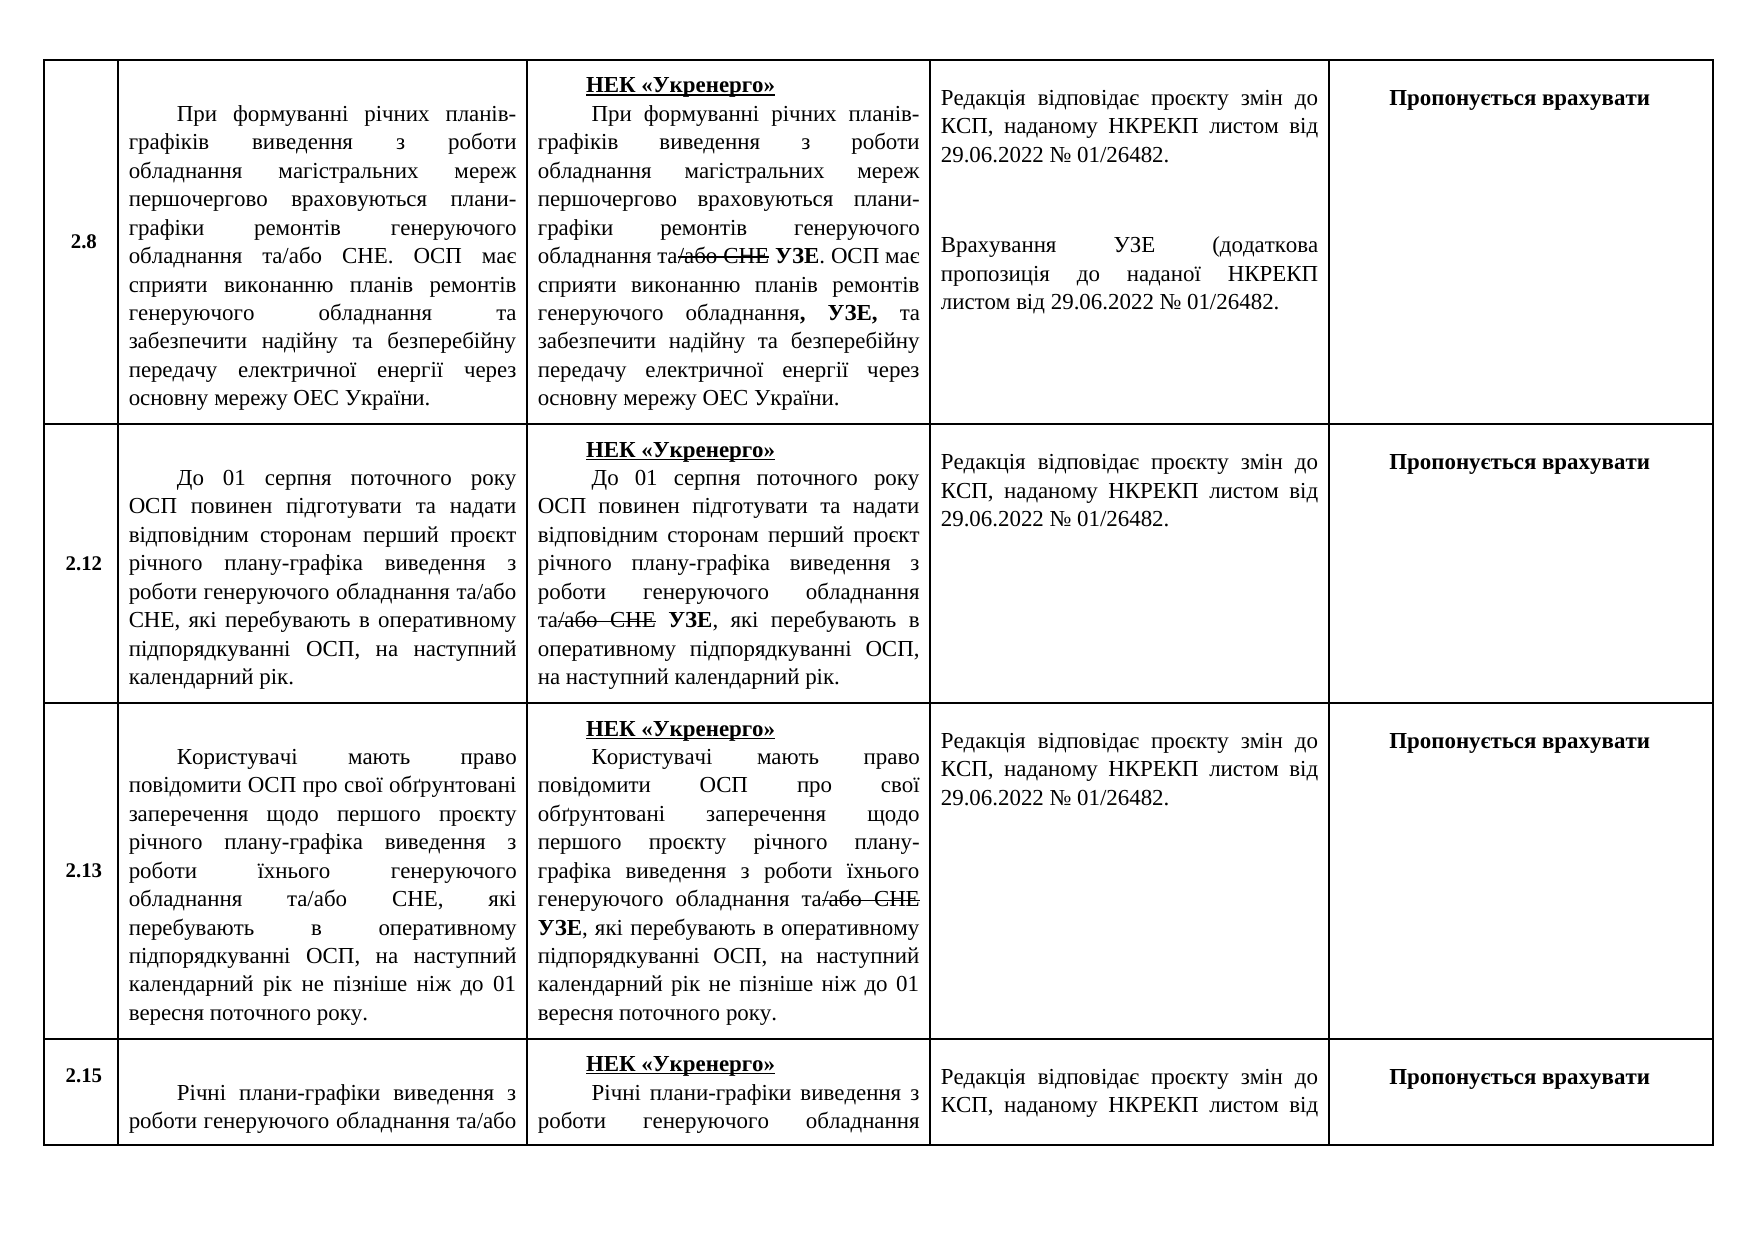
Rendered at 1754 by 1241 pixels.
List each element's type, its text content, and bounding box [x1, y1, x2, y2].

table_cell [1330, 1040, 1712, 1144]
table_cell НЕК «Укренерго» До 01 серпня поточного року ОСП повинен підготувати та надати відповідним сторонам перший проєкт річного плану-графіка виведення з роботи генеруючого обладнання та/або СНЕ УЗЕ, які перебувають в оперативному підпорядкуванні ОСП, на наступний календарний рік. [528, 425, 929, 702]
table_cell 2.13 [45, 704, 117, 1038]
table_cell 2.15 [45, 1040, 117, 1144]
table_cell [931, 1040, 1328, 1144]
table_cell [528, 1040, 929, 1144]
table_cell Редакція відповідає проєкту змін до КСП, наданому НКРЕКП листом від 29.06.2022 № 01/26482. [931, 425, 1328, 702]
table_cell Пропонується врахувати [1330, 425, 1712, 702]
table_cell 2.12 [45, 425, 117, 702]
table_cell Пропонується врахувати [1330, 704, 1712, 1038]
table_cell НЕК «Укренерго» При формуванні річних планів-графіків виведення з роботи обладнання магістральних мереж першочергово враховуються плани-графіки ремонтів генеруючого обладнання та/або СНЕ УЗЕ. ОСП має сприяти виконанню планів ремонтів генеруючого обладнання, УЗЕ, та забезпечити надійну та безперебійну передачу електричної енергії через основну мережу ОЕС України. [528, 61, 929, 423]
table_cell До 01 серпня поточного року ОСП повинен підготувати та надати відповідним сторонам перший проєкт річного плану-графіка виведення з роботи генеруючого обладнання та/або СНЕ, які перебувають в оперативному підпорядкуванні ОСП, на наступний календарний рік. [119, 425, 526, 702]
table_cell Користувачі мають право повідомити ОСП про свої обґрунтовані заперечення щодо першого проєкту річного плану-графіка виведення з роботи їхнього генеруючого обладнання та/або СНЕ, які перебувають в оперативному підпорядкуванні ОСП, на наступний календарний рік не пізніше ніж до 01 вересня поточного року. [119, 704, 526, 1038]
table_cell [119, 1040, 526, 1144]
table_cell Редакція відповідає проєкту змін до КСП, наданому НКРЕКП листом від 29.06.2022 № 01/26482. Врахування УЗЕ (додаткова пропозиція до наданої НКРЕКП листом від 29.06.2022 № 01/26482. [931, 61, 1328, 423]
table_cell Пропонується врахувати [1330, 61, 1712, 423]
table_cell Редакція відповідає проєкту змін до КСП, наданому НКРЕКП листом від 29.06.2022 № 01/26482. [931, 704, 1328, 1038]
table_cell 2.8 [45, 61, 117, 423]
table_cell При формуванні річних планів-графіків виведення з роботи обладнання магістральних мереж першочергово враховуються плани-графіки ремонтів генеруючого обладнання та/або СНЕ. ОСП має сприяти виконанню планів ремонтів генеруючого обладнання та забезпечити надійну та безперебійну передачу електричної енергії через основну мережу ОЕС України. [119, 61, 526, 423]
table_cell НЕК «Укренерго» Користувачі мають право повідомити ОСП про свої обґрунтовані заперечення щодо першого проєкту річного плану-графіка виведення з роботи їхнього генеруючого обладнання та/або СНЕ УЗЕ, які перебувають в оперативному підпорядкуванні ОСП, на наступний календарний рік не пізніше ніж до 01 вересня поточного року. [528, 704, 929, 1038]
